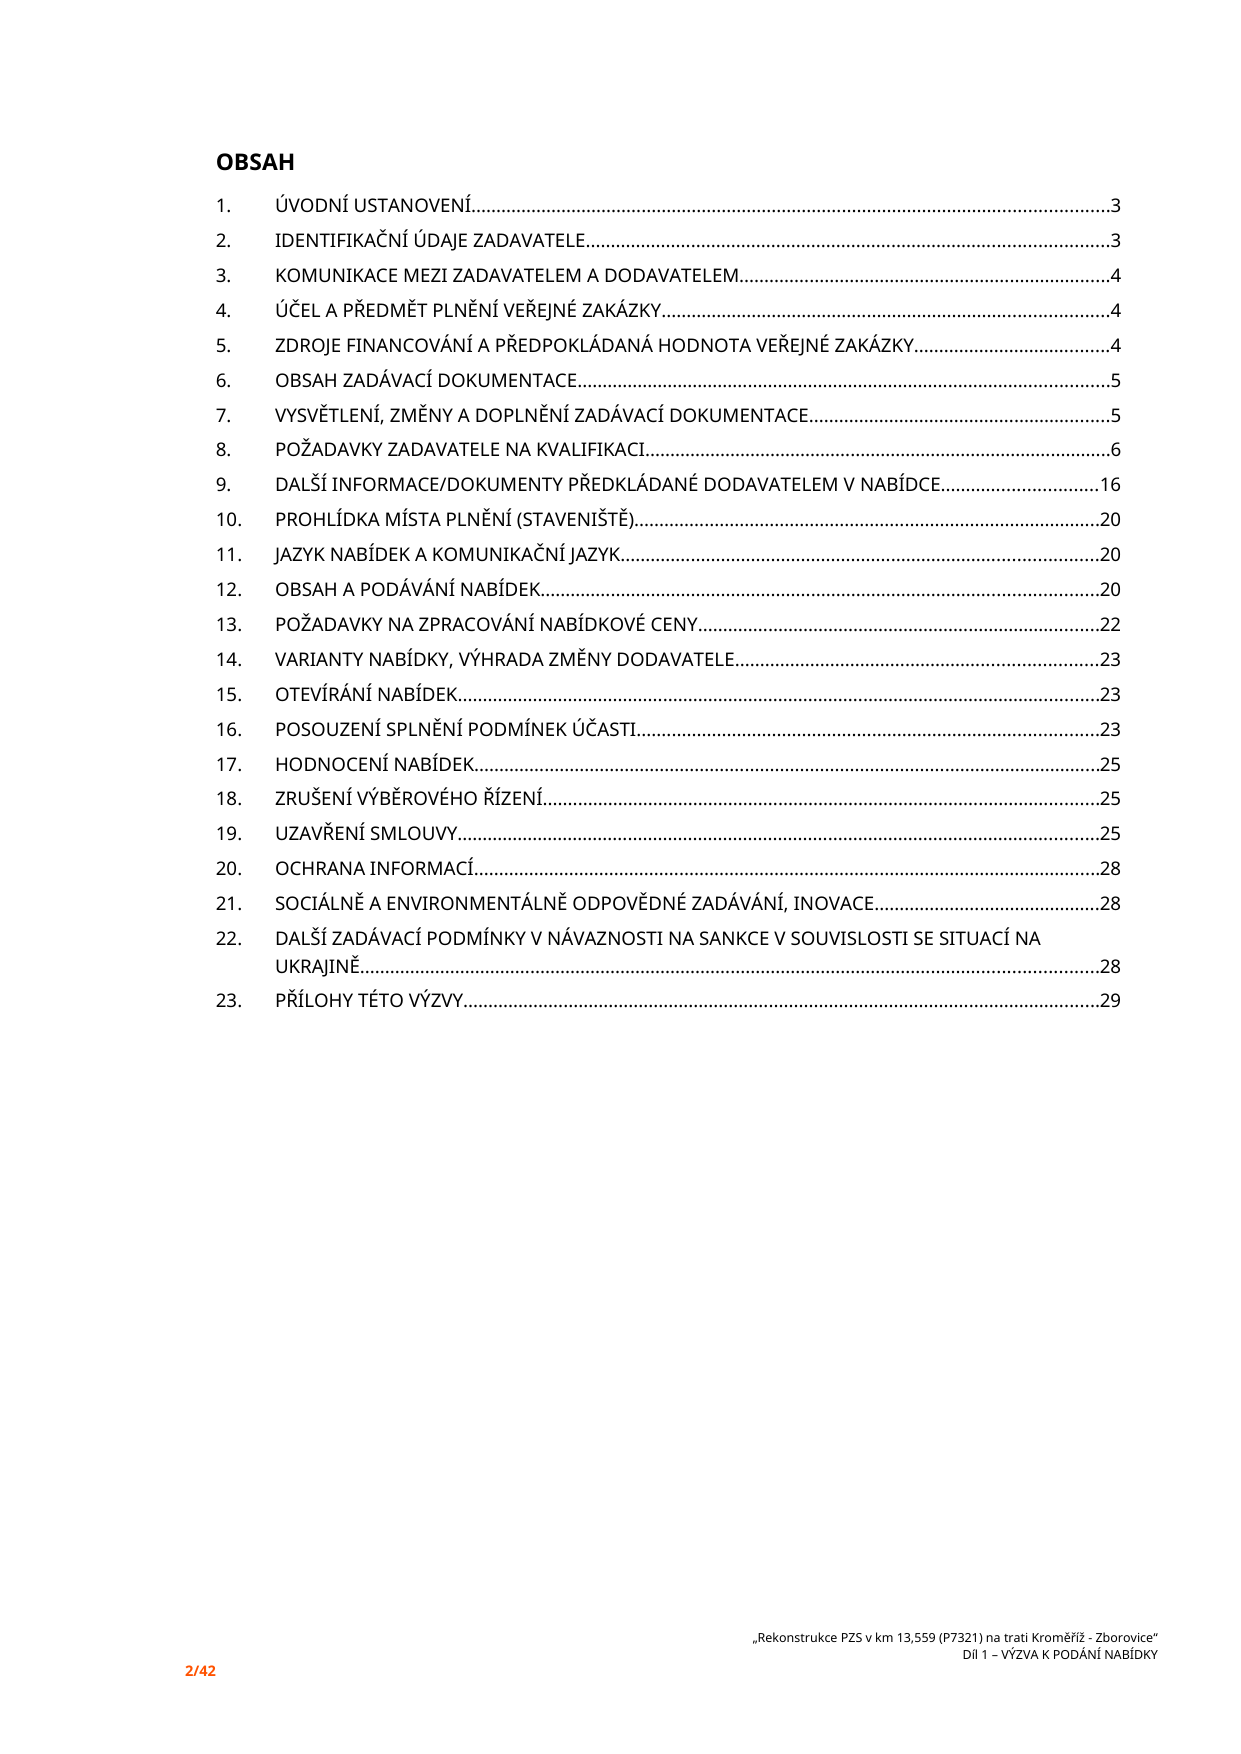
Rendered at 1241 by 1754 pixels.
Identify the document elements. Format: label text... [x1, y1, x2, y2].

text 12. OBSAH A PODÁVÁNÍ NABÍDEK 20 [216, 576, 1122, 602]
text 21. SOCIÁLNĚ A ENVIRONMENTÁLNĚ ODPOVĚDNÉ ZADÁVÁNÍ, INOVACE 28 [216, 890, 1122, 916]
text 5. ZDROJE FINANCOVÁNÍ A PŘEDPOKLÁDANÁ HODNOTA VEŘEJNÉ ZAKÁZKY 4 [216, 332, 1122, 358]
text 13. POŽADAVKY NA ZPRACOVÁNÍ NABÍDKOVÉ CENY 22 [216, 611, 1122, 637]
text 6. OBSAH ZADÁVACÍ DOKUMENTACE 5 [216, 367, 1122, 392]
text Obsah [216, 146, 1122, 177]
text 9. DALŠÍ INFORMACE/DOKUMENTY PŘEDKLÁDANÉ DODAVATELEM V NABÍDCE 16 [216, 472, 1122, 497]
text 11. JAZYK NABÍDEK A KOMUNIKAČNÍ JAZYK 20 [216, 541, 1122, 567]
text 4. ÚČEL A PŘEDMĚT PLNĚNÍ VEŘEJNÉ ZAKÁZKY 4 [216, 297, 1122, 323]
text 10. PROHLÍDKA MÍSTA PLNĚNÍ (STAVENIŠTĚ) 20 [216, 507, 1122, 532]
text 7. VYSVĚTLENÍ, ZMĚNY A DOPLNĚNÍ ZADÁVACÍ DOKUMENTACE 5 [216, 402, 1122, 427]
text 17. HODNOCENÍ NABÍDEK 25 [216, 751, 1122, 776]
text 19. UZAVŘENÍ SMLOUVY 25 [216, 821, 1122, 846]
text 23. PŘÍLOHY TÉTO VÝZVY 29 [216, 988, 1122, 1013]
text 2. IDENTIFIKAČNÍ ÚDAJE ZADAVATELE 3 [216, 227, 1122, 253]
text 1. ÚVODNÍ USTANOVENÍ 3 [216, 192, 1122, 218]
text 3. KOMUNIKACE MEZI ZADAVATELEM a DODAVATELEM 4 [216, 262, 1122, 288]
text 15. OTEVÍRÁNÍ NABÍDEK 23 [216, 681, 1122, 707]
text 14. VARIANTY NABÍDKY, VÝHRADA ZMĚNY DODAVATELE 23 [216, 646, 1122, 672]
text 20. OCHRANA INFORMACÍ 28 [216, 856, 1122, 881]
text 18. ZRUŠENÍ VÝBĚROVÉHO ŘÍZENÍ 25 [216, 786, 1122, 811]
text 16. POSOUZENÍ SPLNĚNÍ PODMÍNEK ÚČASTI 23 [216, 716, 1122, 741]
text 8. POŽADAVKY ZADAVATELE NA KVALIFIKACI 6 [216, 437, 1122, 462]
text 22. Další zadávací podmínky v návaznosti na sankce v souvislosti se situací na Ukrajině 28 [216, 925, 1122, 979]
